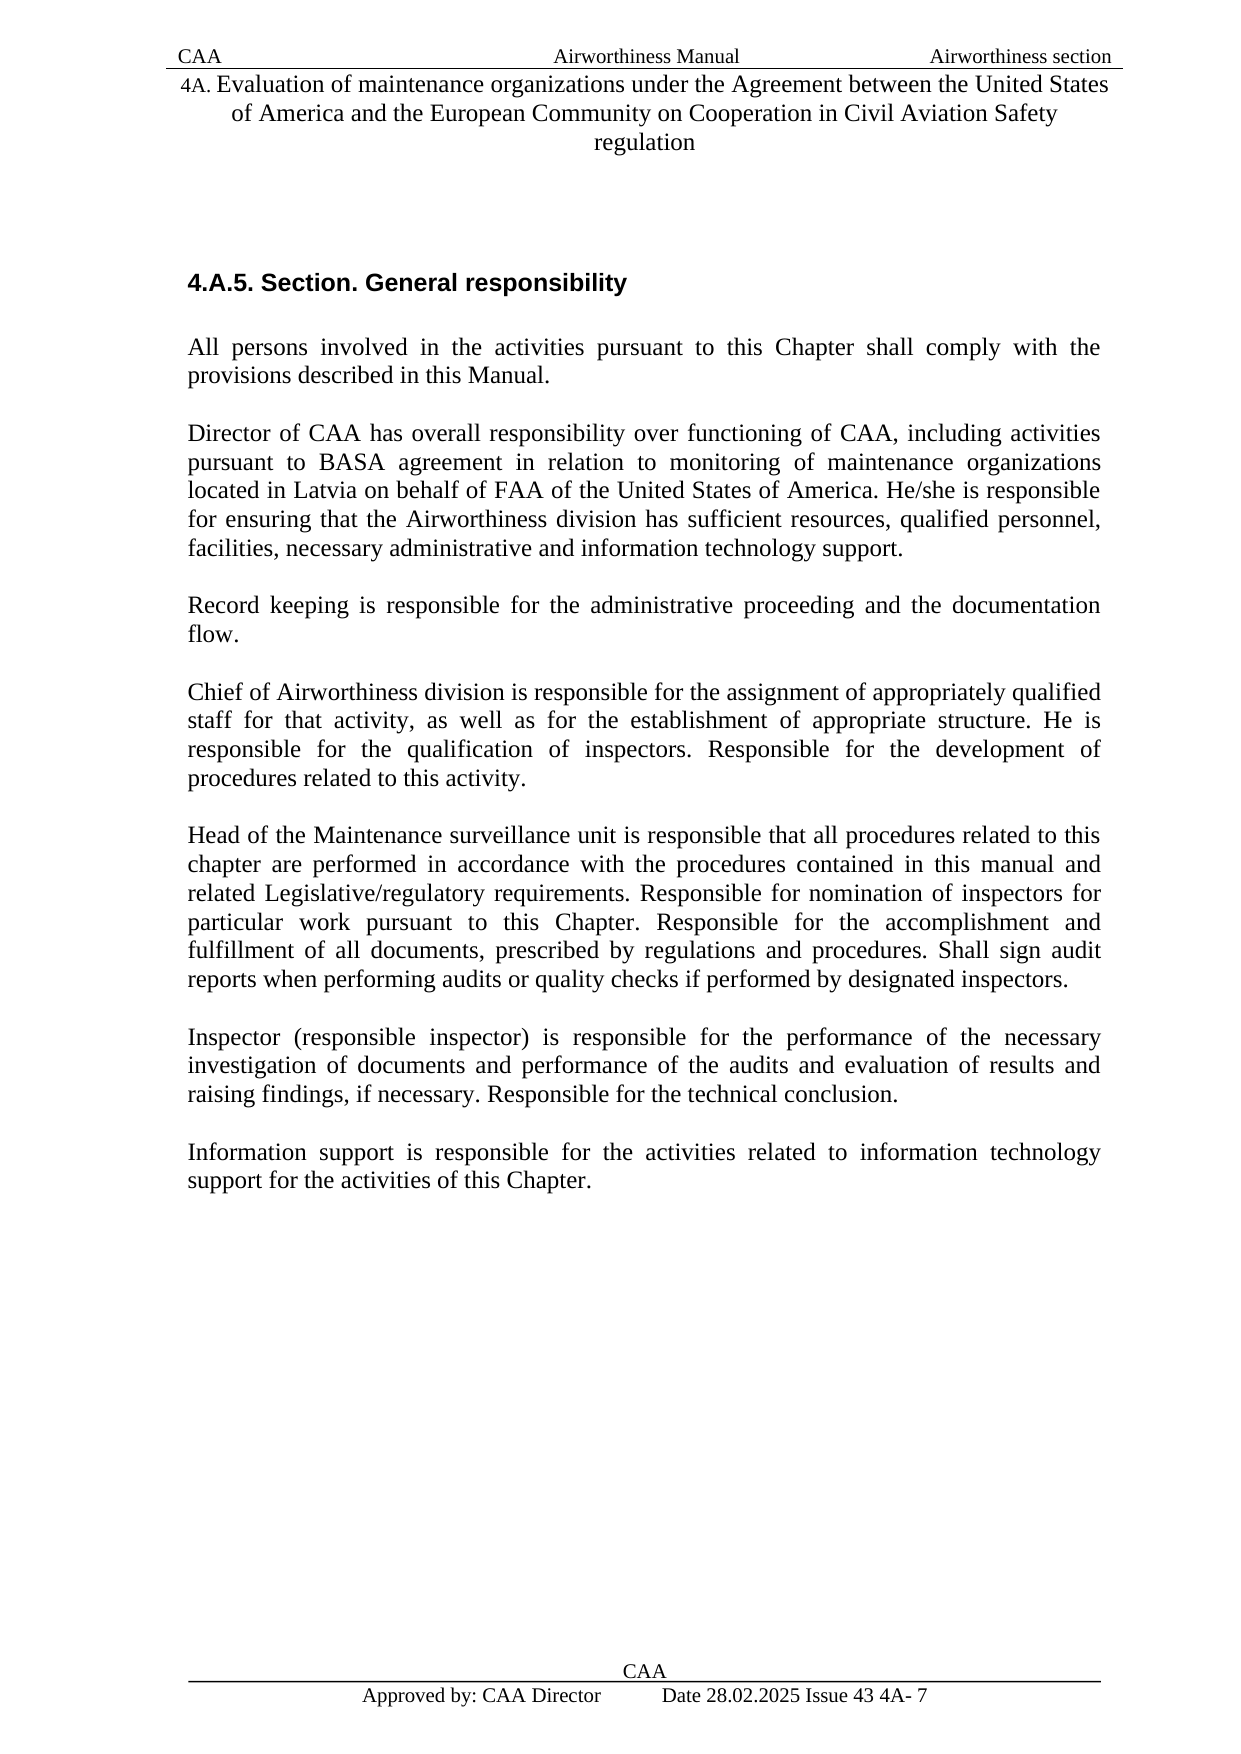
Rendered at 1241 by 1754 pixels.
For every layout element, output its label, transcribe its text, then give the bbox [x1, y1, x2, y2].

text Record keeping is responsible for the administrative proceeding and the documentation flow. [187, 591, 1102, 648]
text Head of the Maintenance surveillance unit is responsible that all procedures related to this chapter are performed in accordance with the procedures contained in this manual and related Legislative/regulatory requirements. Responsible for nomination of inspectors for particular work pursuant to this Chapter. Responsible for the accomplishment and fulfillment of all documents, prescribed by regulations and procedures. Shall sign audit reports when performing audits or quality checks if performed by designated inspectors. [187, 821, 1102, 993]
text Chief of Airworthiness division is responsible for the assignment of appropriately qualified staff for that activity, as well as for the establishment of appropriate structure. He is responsible for the qualification of inspectors. Responsible for the development of procedures related to this activity. [187, 677, 1102, 792]
text Inspector (responsible inspector) is responsible for the performance of the necessary investigation of documents and performance of the audits and evaluation of results and raising findings, if necessary. Responsible for the technical conclusion. [187, 1022, 1102, 1108]
text All persons involved in the activities pursuant to this Chapter shall comply with the provisions described in this Manual. [187, 332, 1102, 389]
text Director of CAA has overall responsibility over functioning of CAA, including activities pursuant to BASA agreement in relation to monitoring of maintenance organizations located in Latvia on behalf of FAA of the United States of America. He/she is responsible for ensuring that the Airworthiness division has sufficient resources, qualified personnel, facilities, necessary administrative and information technology support. [187, 418, 1102, 562]
subtitle 4.A.5. Section. General responsibility [187, 268, 1102, 297]
text Information support is responsible for the activities related to information technology support for the activities of this Chapter. [187, 1137, 1102, 1194]
